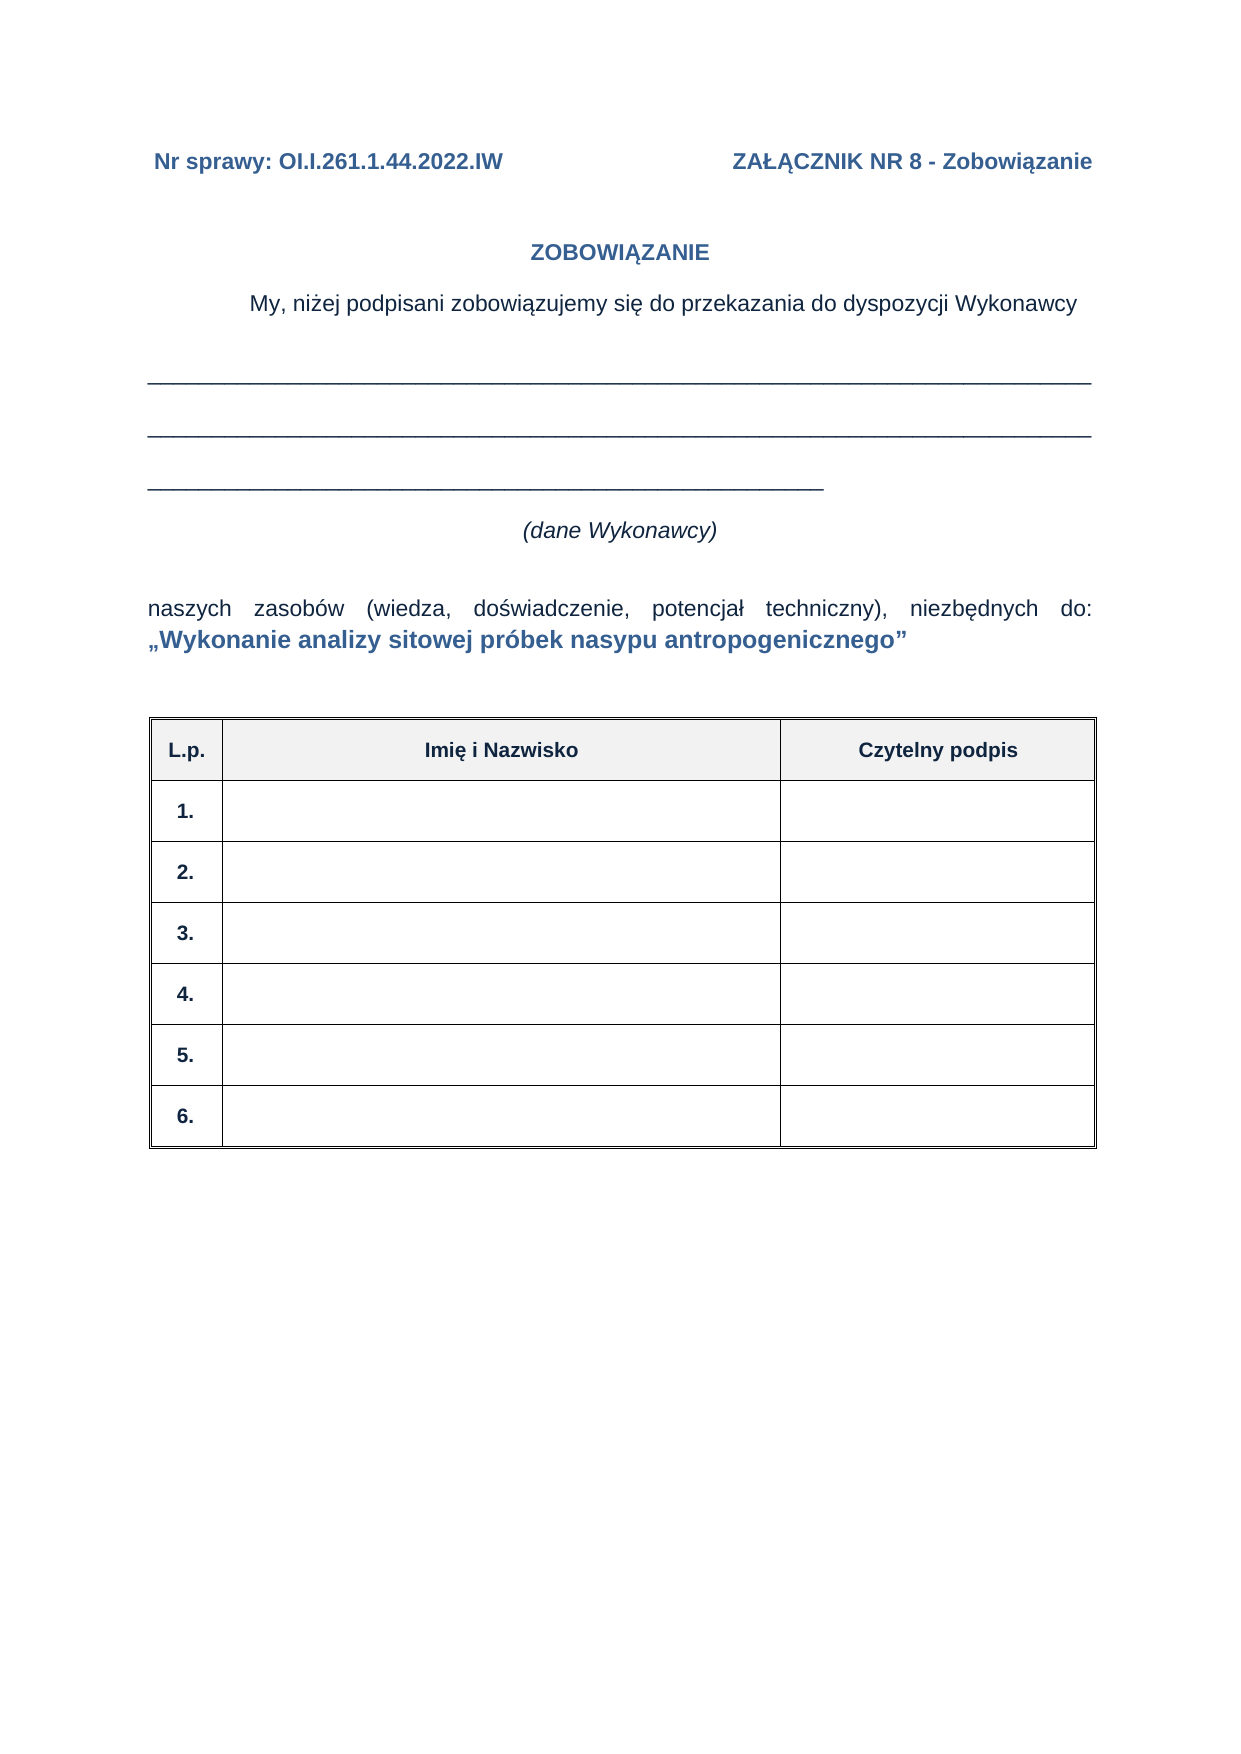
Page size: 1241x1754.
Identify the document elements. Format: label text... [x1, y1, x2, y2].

table_cell [781, 842, 1094, 902]
table_header Imię i Nazwisko [223, 720, 780, 780]
table_cell [223, 964, 780, 1024]
table_header Czytelny podpis [781, 720, 1094, 780]
text _________________________________________________________________________________________________________________________________________________________________________________________________________ [148, 359, 1093, 491]
table_cell [781, 781, 1094, 841]
text ZOBOWIĄZANIE [148, 238, 1093, 265]
table_cell [223, 842, 780, 902]
table_cell [152, 1025, 222, 1085]
table_cell [781, 964, 1094, 1024]
table_cell [781, 1025, 1094, 1085]
table_cell [223, 903, 780, 963]
subtitle Nr sprawy: OI.I.261.1.44.2022.IW ZAŁĄCZNIK NR 8 - Zobowiązanie [148, 148, 1093, 174]
table_cell [781, 903, 1094, 963]
table_cell [152, 1086, 222, 1146]
table_cell [223, 1025, 780, 1085]
text My, niżej podpisani zobowiązujemy się do przekazania do dyspozycji Wykonawcy [148, 290, 1093, 317]
table_cell [223, 781, 780, 841]
table_header L.p. [152, 720, 222, 780]
text naszych zasobów (wiedza, doświadczenie, potencjał techniczny), niezbędnych do: „Wykonanie analizy sitowej próbek nasypu antropogenicznego” [148, 595, 1093, 654]
table_cell [781, 1086, 1094, 1146]
table_cell [152, 964, 222, 1024]
table_cell [152, 903, 222, 963]
table_cell [152, 842, 222, 902]
table_cell [152, 781, 222, 841]
text (dane Wykonawcy) [148, 517, 1093, 543]
table_cell [223, 1086, 780, 1146]
